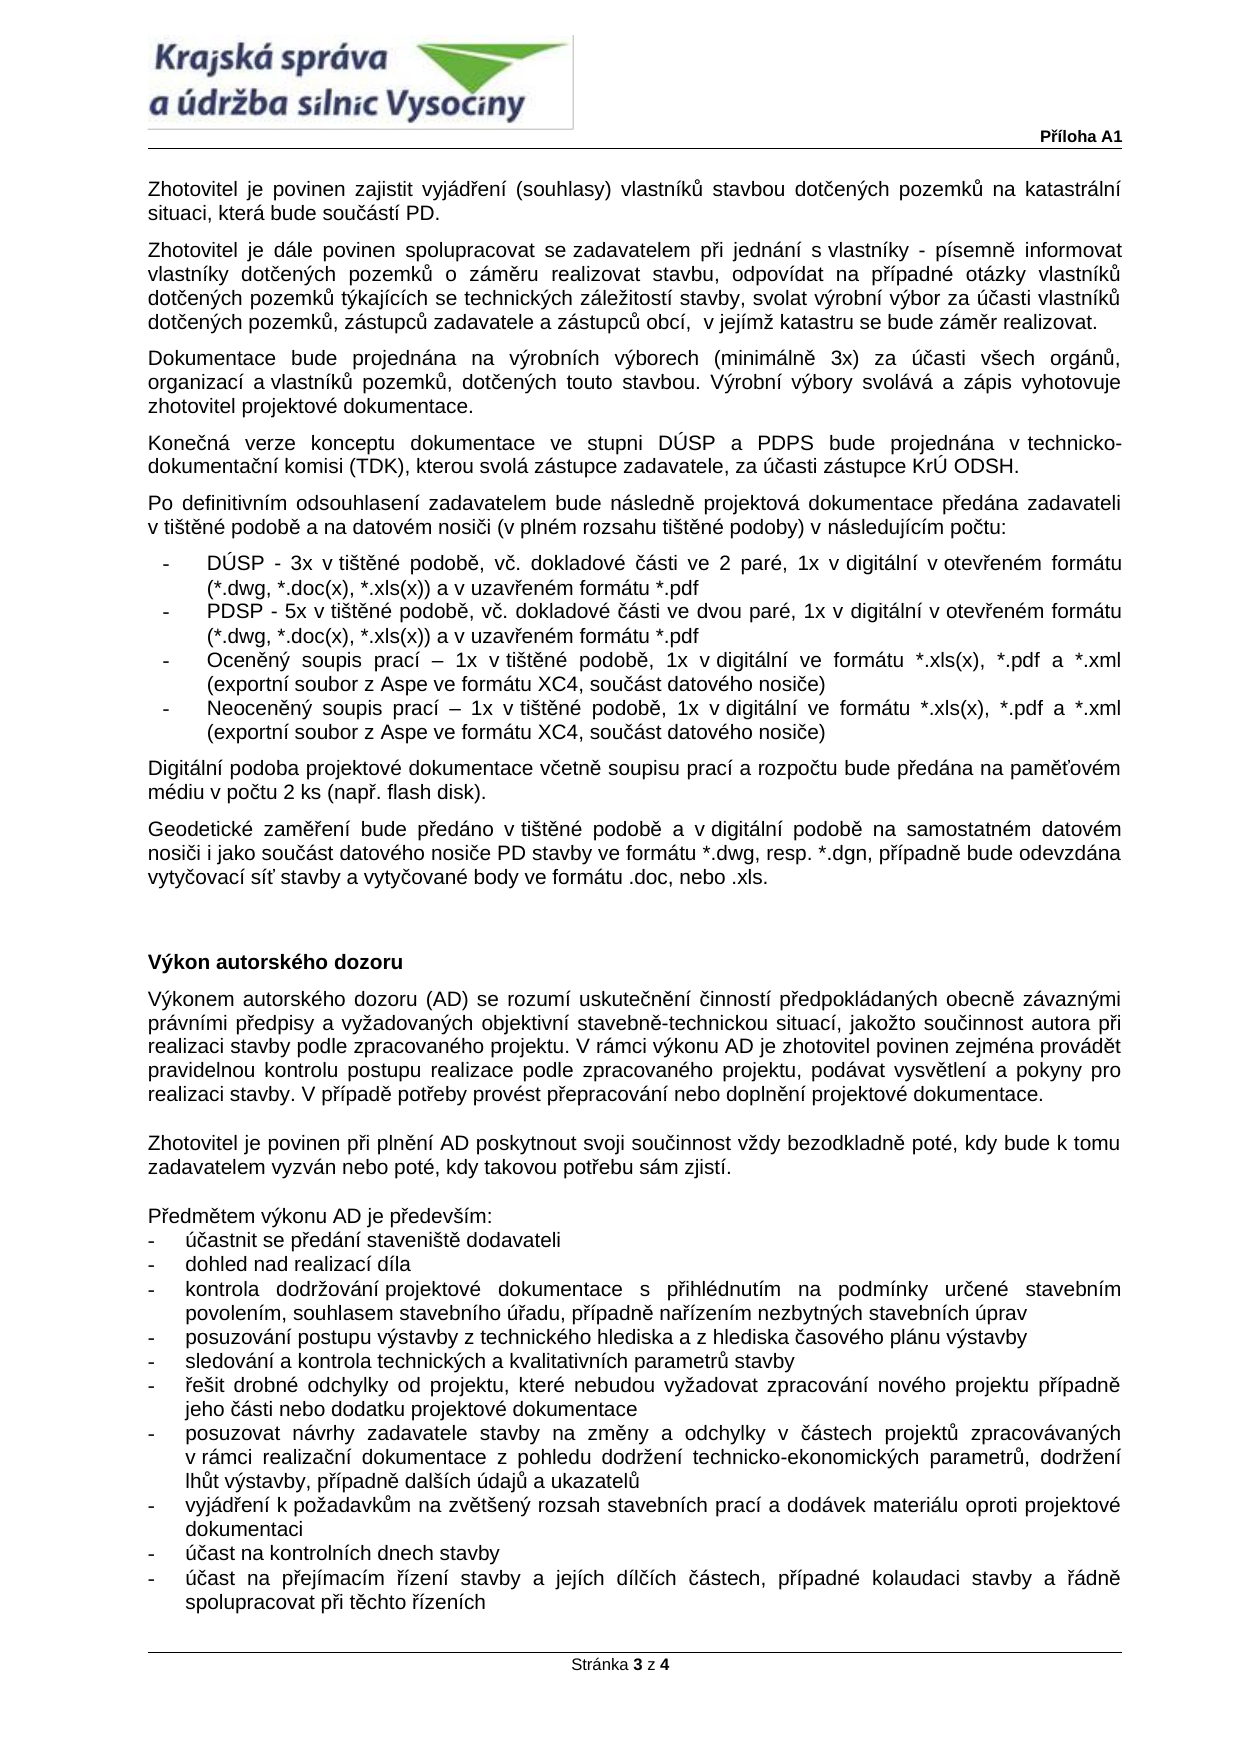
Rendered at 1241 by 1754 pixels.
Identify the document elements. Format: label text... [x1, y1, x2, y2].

text Geodetické zaměření bude předáno v tištěné podobě a v digitální podobě na samostatném datovém nosiči i jako součást datového nosiče PD stavby ve formátu *.dwg, resp. *.dgn, případně bude odevzdána vytyčovací síť stavby a vytyčované body ve formátu .doc, nebo .xls. [148, 817, 1122, 888]
text Předmětem výkonu AD je především: [148, 1204, 1122, 1228]
text Digitální podoba projektové dokumentace včetně soupisu prací a rozpočtu bude předána na paměťovém médiu v počtu 2 ks (např. flash disk). [148, 756, 1122, 804]
list vyjádření k požadavkům na zvětšený rozsah stavebních prací a dodávek materiálu oproti projektové dokumentaci [148, 1493, 1122, 1541]
list posuzovat návrhy zadavatele stavby na změny a odchylky v částech projektů zpracovávaných v rámci realizační dokumentace z pohledu dodržení technicko-ekonomických parametrů, dodržení lhůt výstavby, případně dalších údajů a ukazatelů [148, 1421, 1122, 1493]
list PDSP - 5x v tištěné podobě, vč. dokladové části ve dvou paré, 1x v digitální v otevřeném formátu (*.dwg, *.doc(x), *.xls(x)) a v uzavřeném formátu *.pdf [162, 599, 1122, 647]
text Po definitivním odsouhlasení zadavatelem bude následně projektová dokumentace předána zadavateli v tištěné podobě a na datovém nosiči (v plném rozsahu tištěné podoby) v následujícím počtu: [148, 491, 1122, 539]
list kontrola dodržování projektové dokumentace s přihlédnutím na podmínky určené stavebním povolením, souhlasem stavebního úřadu, případně nařízením nezbytných stavebních úprav [148, 1276, 1122, 1324]
text Zhotovitel je dále povinen spolupracovat se zadavatelem při jednání s vlastníky - písemně informovat vlastníky dotčených pozemků o záměru realizovat stavbu, odpovídat na případné otázky vlastníků dotčených pozemků týkajících se technických záležitostí stavby, svolat výrobní výbor za účasti vlastníků dotčených pozemků, zástupců zadavatele a zástupců obcí, v jejímž katastru se bude záměr realizovat. [148, 238, 1122, 333]
text Výkon autorského dozoru [148, 950, 1122, 974]
list sledování a kontrola technických a kvalitativních parametrů stavby [148, 1349, 1122, 1373]
text Zhotovitel je povinen zajistit vyjádření (souhlasy) vlastníků stavbou dotčených pozemků na katastrální situaci, která bude součástí PD. [148, 177, 1122, 225]
list posuzování postupu výstavby z technického hlediska a z hlediska časového plánu výstavby [148, 1324, 1122, 1349]
list Neoceněný soupis prací – 1x v tištěné podobě, 1x v digitální ve formátu *.xls(x), *.pdf a *.xml (exportní soubor z Aspe ve formátu XC4, součást datového nosiče) [162, 696, 1122, 744]
list účast na přejímacím řízení stavby a jejích dílčích částech, případné kolaudaci stavby a řádně spolupracovat při těchto řízeních [148, 1565, 1122, 1613]
list DÚSP - 3x v tištěné podobě, vč. dokladové části ve 2 paré, 1x v digitální v otevřeném formátu (*.dwg, *.doc(x), *.xls(x)) a v uzavřeném formátu *.pdf [162, 551, 1122, 599]
list účast na kontrolních dnech stavby [148, 1541, 1122, 1565]
text Výkonem autorského dozoru (AD) se rozumí uskutečnění činností předpokládaných obecně závaznými právními předpisy a vyžadovaných objektivní stavebně-technickou situací, jakožto součinnost autora při realizaci stavby podle zpracovaného projektu. V rámci výkonu AD je zhotovitel povinen zejména provádět pravidelnou kontrolu postupu realizace podle zpracovaného projektu, podávat vysvětlení a pokyny pro realizaci stavby. V případě potřeby provést přepracování nebo doplnění projektové dokumentace. [148, 986, 1122, 1106]
list řešit drobné odchylky od projektu, které nebudou vyžadovat zpracování nového projektu případně jeho části nebo dodatku projektové dokumentace [148, 1373, 1122, 1421]
list Oceněný soupis prací – 1x v tištěné podobě, 1x v digitální ve formátu *.xls(x), *.pdf a *.xml (exportní soubor z Aspe ve formátu XC4, součást datového nosiče) [162, 647, 1122, 696]
list účastnit se předání staveniště dodavateli [148, 1228, 1122, 1252]
text Konečná verze konceptu dokumentace ve stupni DÚSP a PDPS bude projednána v technicko-dokumentační komisi (TDK), kterou svolá zástupce zadavatele, za účasti zástupce KrÚ ODSH. [148, 430, 1122, 478]
picture [147, 35, 574, 131]
text Zhotovitel je povinen při plnění AD poskytnout svoji součinnost vždy bezodkladně poté, kdy bude k tomu zadavatelem vyzván nebo poté, kdy takovou potřebu sám zjistí. [148, 1131, 1122, 1179]
list dohled nad realizací díla [148, 1252, 1122, 1276]
text Dokumentace bude projednána na výrobních výborech (minimálně 3x) za účasti všech orgánů, organizací a vlastníků pozemků, dotčených touto stavbou. Výrobní výbory svolává a zápis vyhotovuje zhotovitel projektové dokumentace. [148, 346, 1122, 418]
